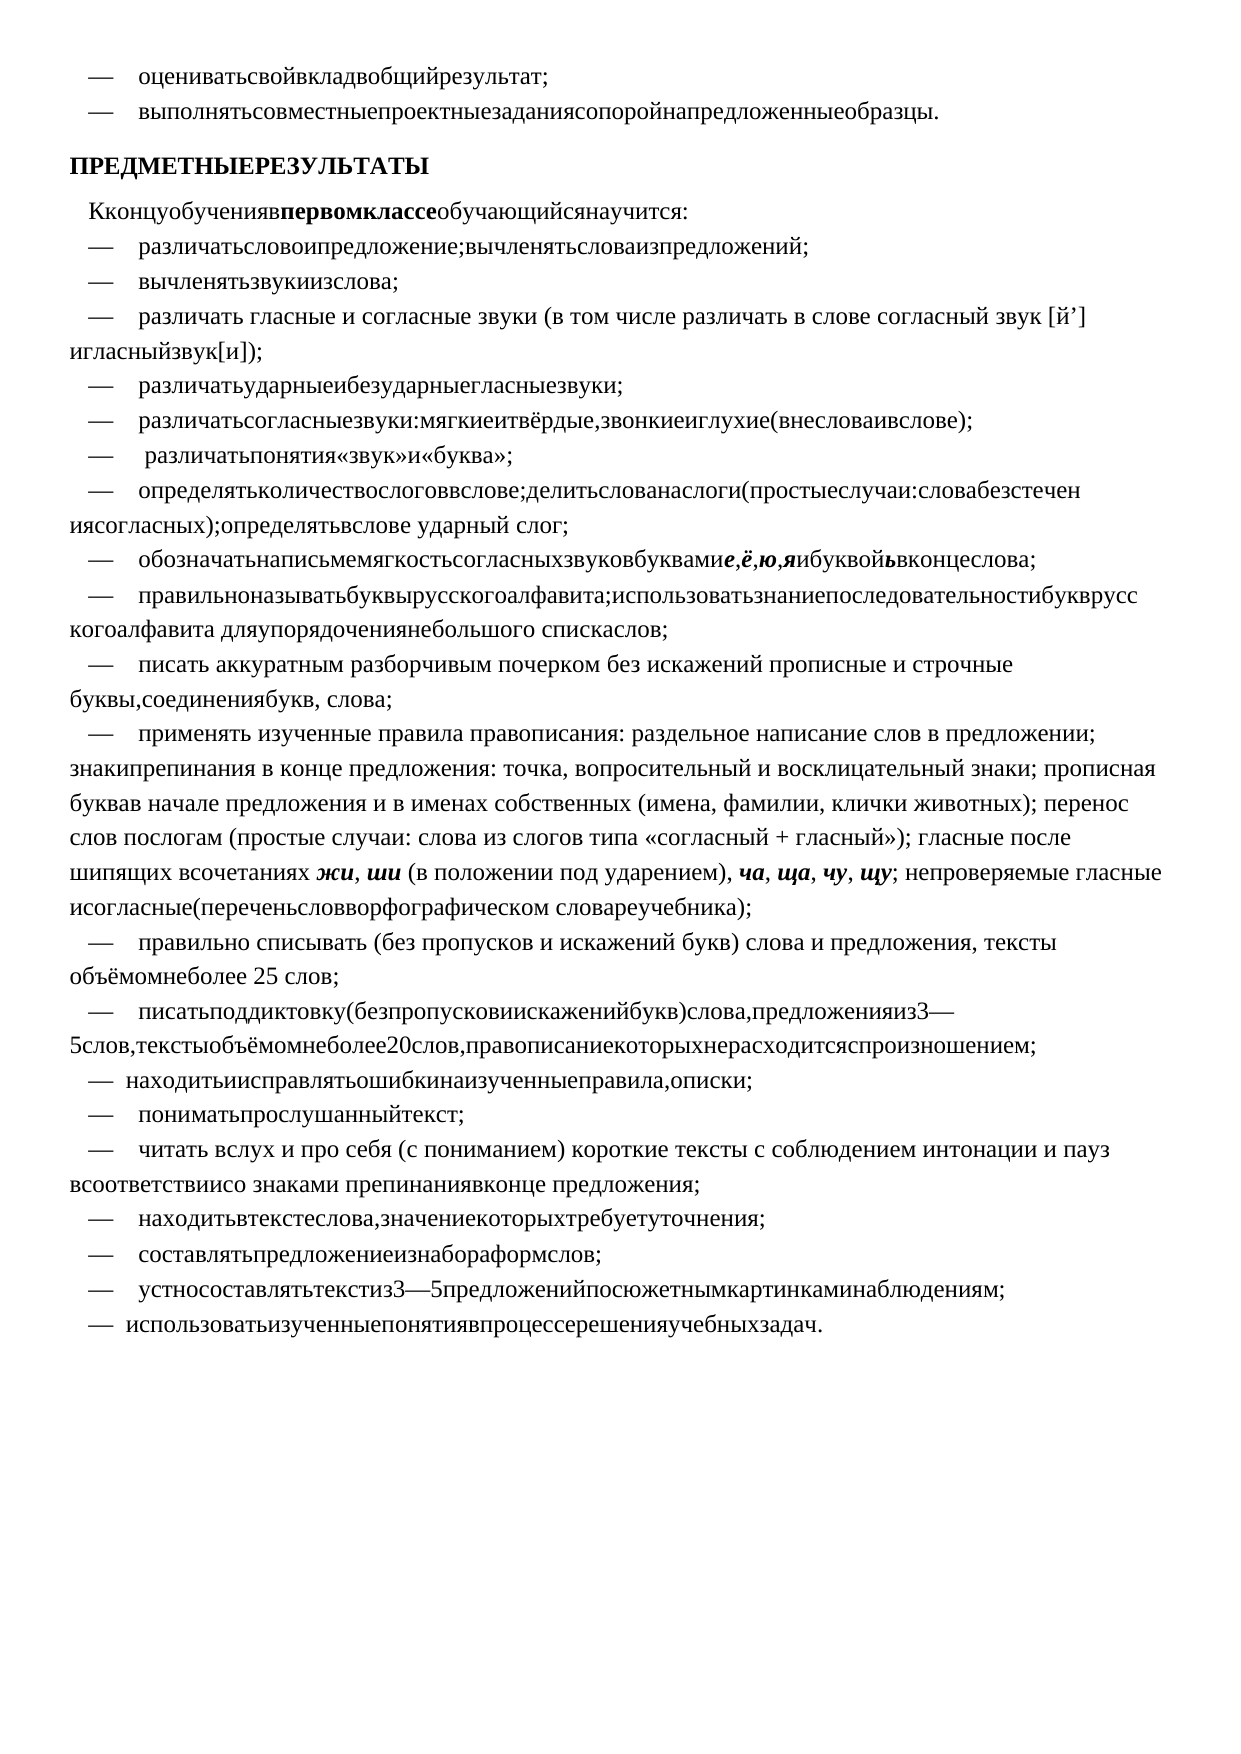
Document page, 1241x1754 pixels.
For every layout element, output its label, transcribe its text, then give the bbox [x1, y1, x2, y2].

list читать вслух и про себя (с пониманием) короткие тексты с соблюдением интонации и пауз всоответствиисо знаками препинаниявконце предложения; [69, 1134, 1129, 1198]
list писать аккуратным разборчивым почерком без искажений прописные и строчные буквы,соединениябукв, слова; [69, 649, 1093, 712]
list писатьподдиктовку(безпропусковиискаженийбукв)слова,предложенияиз3—5слов,текстыобъёмомнеболее20слов,правописаниекоторыхнерасходитсяспроизношением; [69, 996, 1109, 1059]
list различатьударныеибезударныегласныезвуки; [88, 371, 1182, 399]
list применять изученные правила правописания: раздельное написание слов в предложении; знакипрепинания в конце предложения: точка, вопросительный и восклицательный знаки; прописная буквав начале предложения и в именах собственных (имена, фамилии, клички животных); перенос слов послогам (простые случаи: слова из слогов типа «согласный + гласный»); гласные после шипящих всочетаниях жи, ши (в положении под ударением), ча, ща, чу, щу; непроверяемые гласные исогласные(переченьсловворфографическом словареучебника); [69, 718, 1164, 921]
list оцениватьсвойвкладвобщийрезультат; [88, 61, 1182, 90]
list правильно списывать (без пропусков и искажений букв) слова и предложения, тексты объёмомнеболее 25 слов; [69, 927, 1158, 990]
list выполнятьсовместныепроектныезаданиясопоройнапредложенныеобразцы. [88, 96, 1182, 125]
list пониматьпрослушанныйтекст; [88, 1099, 1182, 1128]
list составлятьпредложениеизнабораформслов; [88, 1239, 1182, 1268]
list вычленятьзвукиизслова; [88, 266, 1182, 295]
list использоватьизученныепонятиявпроцессерешенияучебныхзадач. [88, 1309, 1182, 1338]
list различать гласные и согласные звуки (в том числе различать в слове согласный звук [й’] игласныйзвук[и]); [69, 301, 1107, 364]
list определятьколичествослоговвслове;делитьслованаслоги(простыеслучаи:словабезстечениясогласных);определятьвслове ударный слог; [69, 475, 1087, 539]
text Кконцуобучениявпервомклассеобучающийсянаучится: [88, 196, 1182, 225]
list правильноназыватьбуквырусскогоалфавита;использоватьзнаниепоследовательностибукврусскогоалфавита дляупорядочениянебольшого спискаслов; [69, 580, 1142, 643]
list находитьвтекстеслова,значениекоторыхтребуетуточнения; [88, 1204, 1182, 1233]
list различатьпонятия«звук»и«буква»; [88, 440, 1182, 469]
list различатьсогласныезвуки:мягкиеитвёрдые,звонкиеиглухие(внесловаивслове); [88, 405, 1182, 434]
subtitle ПРЕДМЕТНЫЕРЕЗУЛЬТАТЫ [69, 151, 1182, 180]
list различатьсловоипредложение;вычленятьсловаизпредложений; [88, 231, 1182, 260]
list устносоставлятьтекстиз3—5предложенийпосюжетнымкартинкаминаблюдениям; [88, 1274, 1182, 1303]
list обозначатьнаписьмемягкостьсогласныхзвуковбуквамие,ё,ю,яибуквойьвконцеслова; [88, 545, 1182, 573]
list находитьиисправлятьошибкинаизученныеправила,описки; [88, 1065, 1182, 1094]
